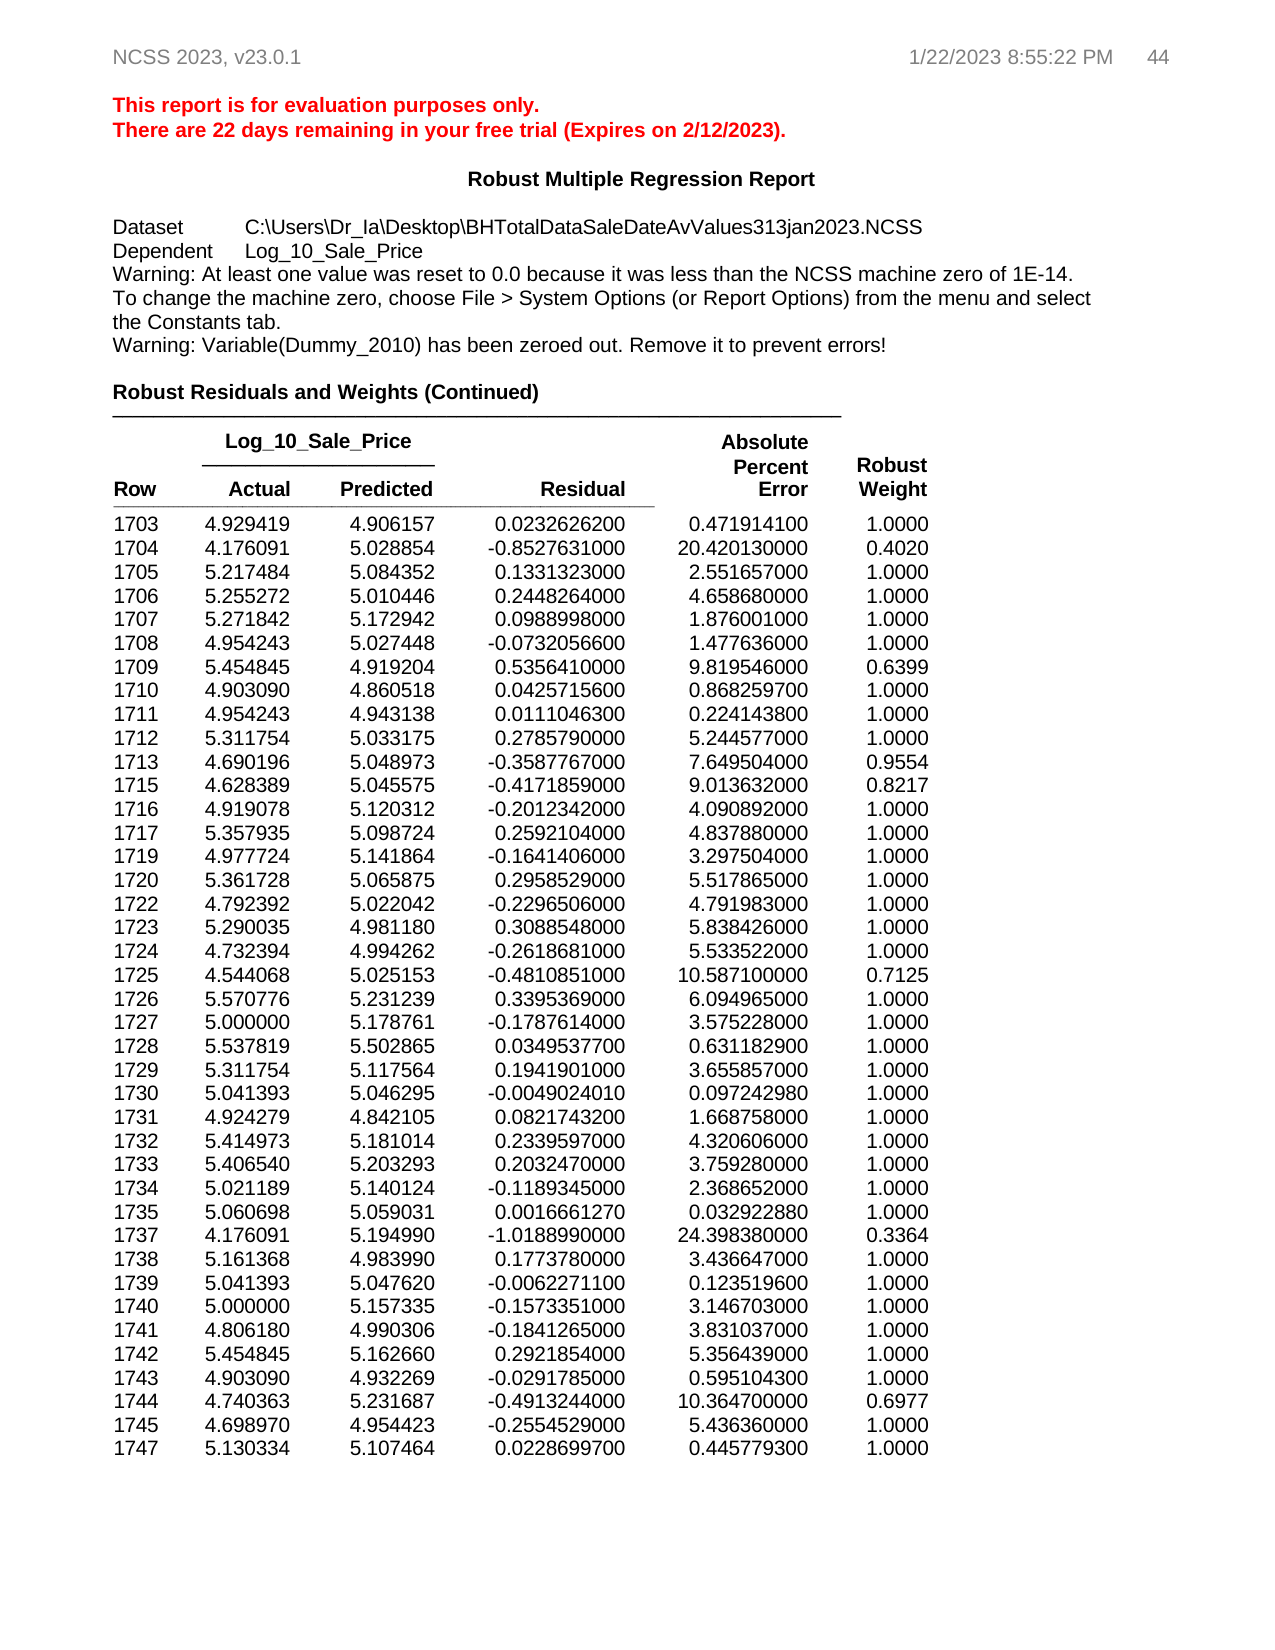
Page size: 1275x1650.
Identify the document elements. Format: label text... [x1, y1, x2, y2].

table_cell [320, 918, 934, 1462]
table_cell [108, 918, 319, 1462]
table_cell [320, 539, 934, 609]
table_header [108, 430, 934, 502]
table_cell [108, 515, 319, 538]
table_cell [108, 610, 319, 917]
text ──────────────────────────────────────────────────────────────────────── [112, 404, 1181, 428]
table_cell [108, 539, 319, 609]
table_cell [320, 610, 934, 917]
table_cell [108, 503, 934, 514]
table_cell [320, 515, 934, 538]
text Robust Residuals and Weights (Continued) [112, 381, 1181, 404]
